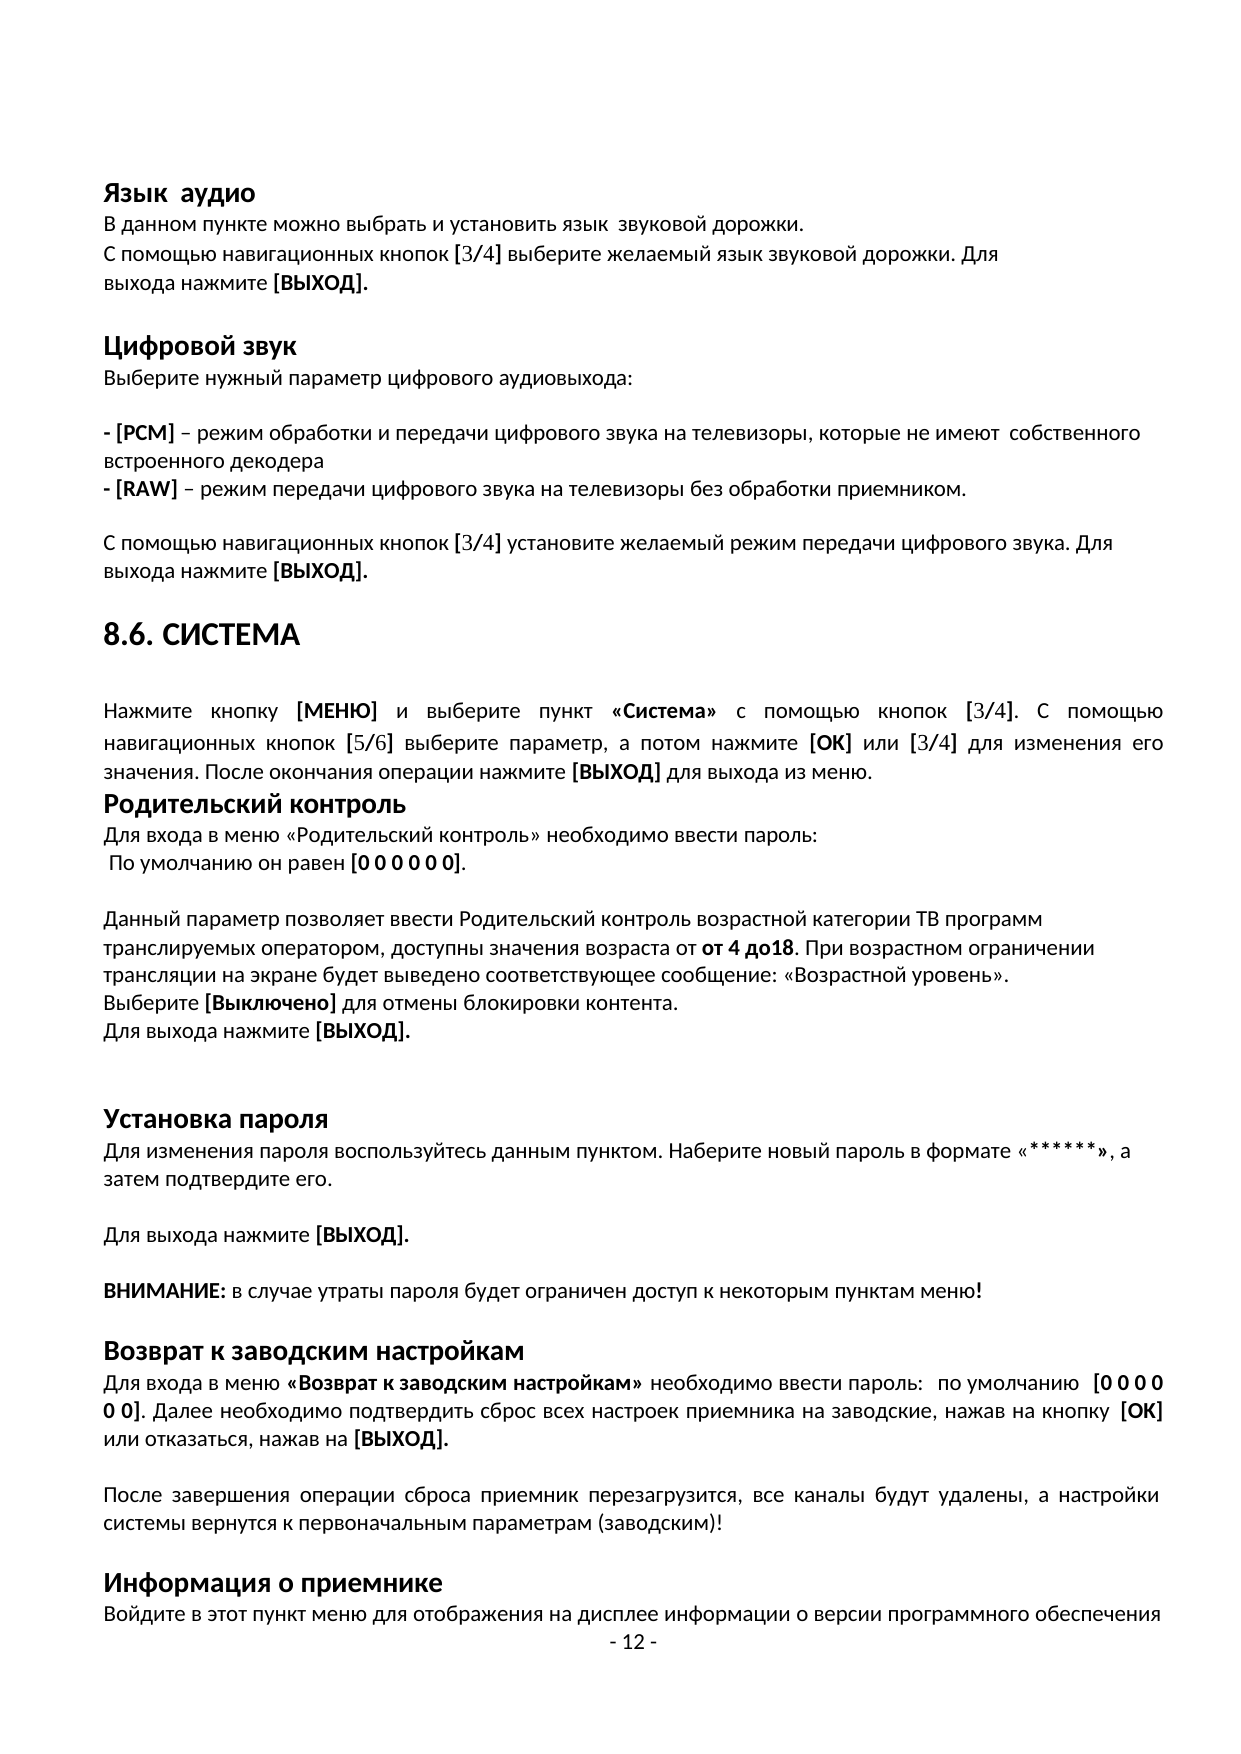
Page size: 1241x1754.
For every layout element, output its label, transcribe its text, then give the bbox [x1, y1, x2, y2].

subtitle СИСТЕМА [103, 613, 1192, 654]
text Для входа в меню «Родительский контроль» необходимо ввести пароль: [103, 821, 1192, 848]
text Данный параметр позволяет ввести Родительский контроль возрастной категории ТВ программ транслируемых оператором, доступны значения возраста от от 4 до18. При возрастном ограничении трансляции на экране будет выведено соответствующее сообщение: «Возрастной уровень». [103, 904, 1163, 989]
text После завершения операции сброса приемник перезагрузится, все каналы будут удалены, а настройки системы вернутся к первоначальным параметрам (заводским)! [103, 1480, 1163, 1536]
text Для выхода нажмите [ВЫХОД]. [103, 1220, 1192, 1248]
text В данном пункте можно выбрать и установить язык звуковой дорожки. [103, 209, 1192, 237]
text Для входа в меню «Возврат к заводским настройкам» необходимо ввести пароль: по умолчанию [0 0 0 0 0 0]. Далее необходимо подтвердить сброс всех настроек приемника на заводские, нажав на кнопку [OK] или отказаться, нажав на [ВЫХОД]. [103, 1368, 1164, 1452]
text Нажмите кнопку [МЕНЮ] и выберите пункт «Система» с помощью кнопок [/]. С помощью навигационных кнопок [/] выберите параметр, а потом нажмите [OK] или [/] для изменения его значения. После окончания операции нажмите [ВЫХОД] для выхода из меню. [103, 694, 1164, 785]
text С помощью навигационных кнопок [/] выберите желаемый язык звуковой дорожки. Для выхода нажмите [ВЫХОД]. [103, 237, 1010, 296]
text Для выхода нажмите [ВЫХОД]. [103, 1017, 704, 1044]
subtitle Родительский контроль [103, 785, 1192, 821]
text По умолчанию он равен [0 0 0 0 0 0]. [108, 848, 1192, 877]
subtitle Информация о приемнике [103, 1564, 1192, 1599]
list [PCM] – режим обработки и передачи цифрового звука на телевизоры, которые не имеют собственного встроенного декодера [103, 418, 1142, 474]
subtitle Цифровой звук [103, 327, 1192, 363]
subtitle Язык аудио [103, 174, 1192, 209]
text Выберите [Выключено] для отмены блокировки контента. [103, 989, 704, 1016]
subtitle Установка пароля [103, 1101, 1192, 1136]
text Для изменения пароля воспользуйтесь данным пунктом. Наберите новый пароль в формате «******», а затем подтвердите его. [103, 1136, 1163, 1192]
text Выберите нужный параметр цифрового аудиовыхода: [103, 363, 1192, 391]
text С помощью навигационных кнопок [/] установите желаемый режим передачи цифрового звука. Для выхода нажмите [ВЫХОД]. [103, 526, 1125, 584]
text ВНИМАНИЕ: в случае утраты пароля будет ограничен доступ к некоторым пунктам меню! [103, 1276, 1192, 1304]
subtitle Возврат к заводским настройкам [103, 1332, 1192, 1368]
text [103, 1599, 1163, 1628]
list [RAW] – режим передачи цифрового звука на телевизоры без обработки приемником. [103, 474, 1192, 502]
